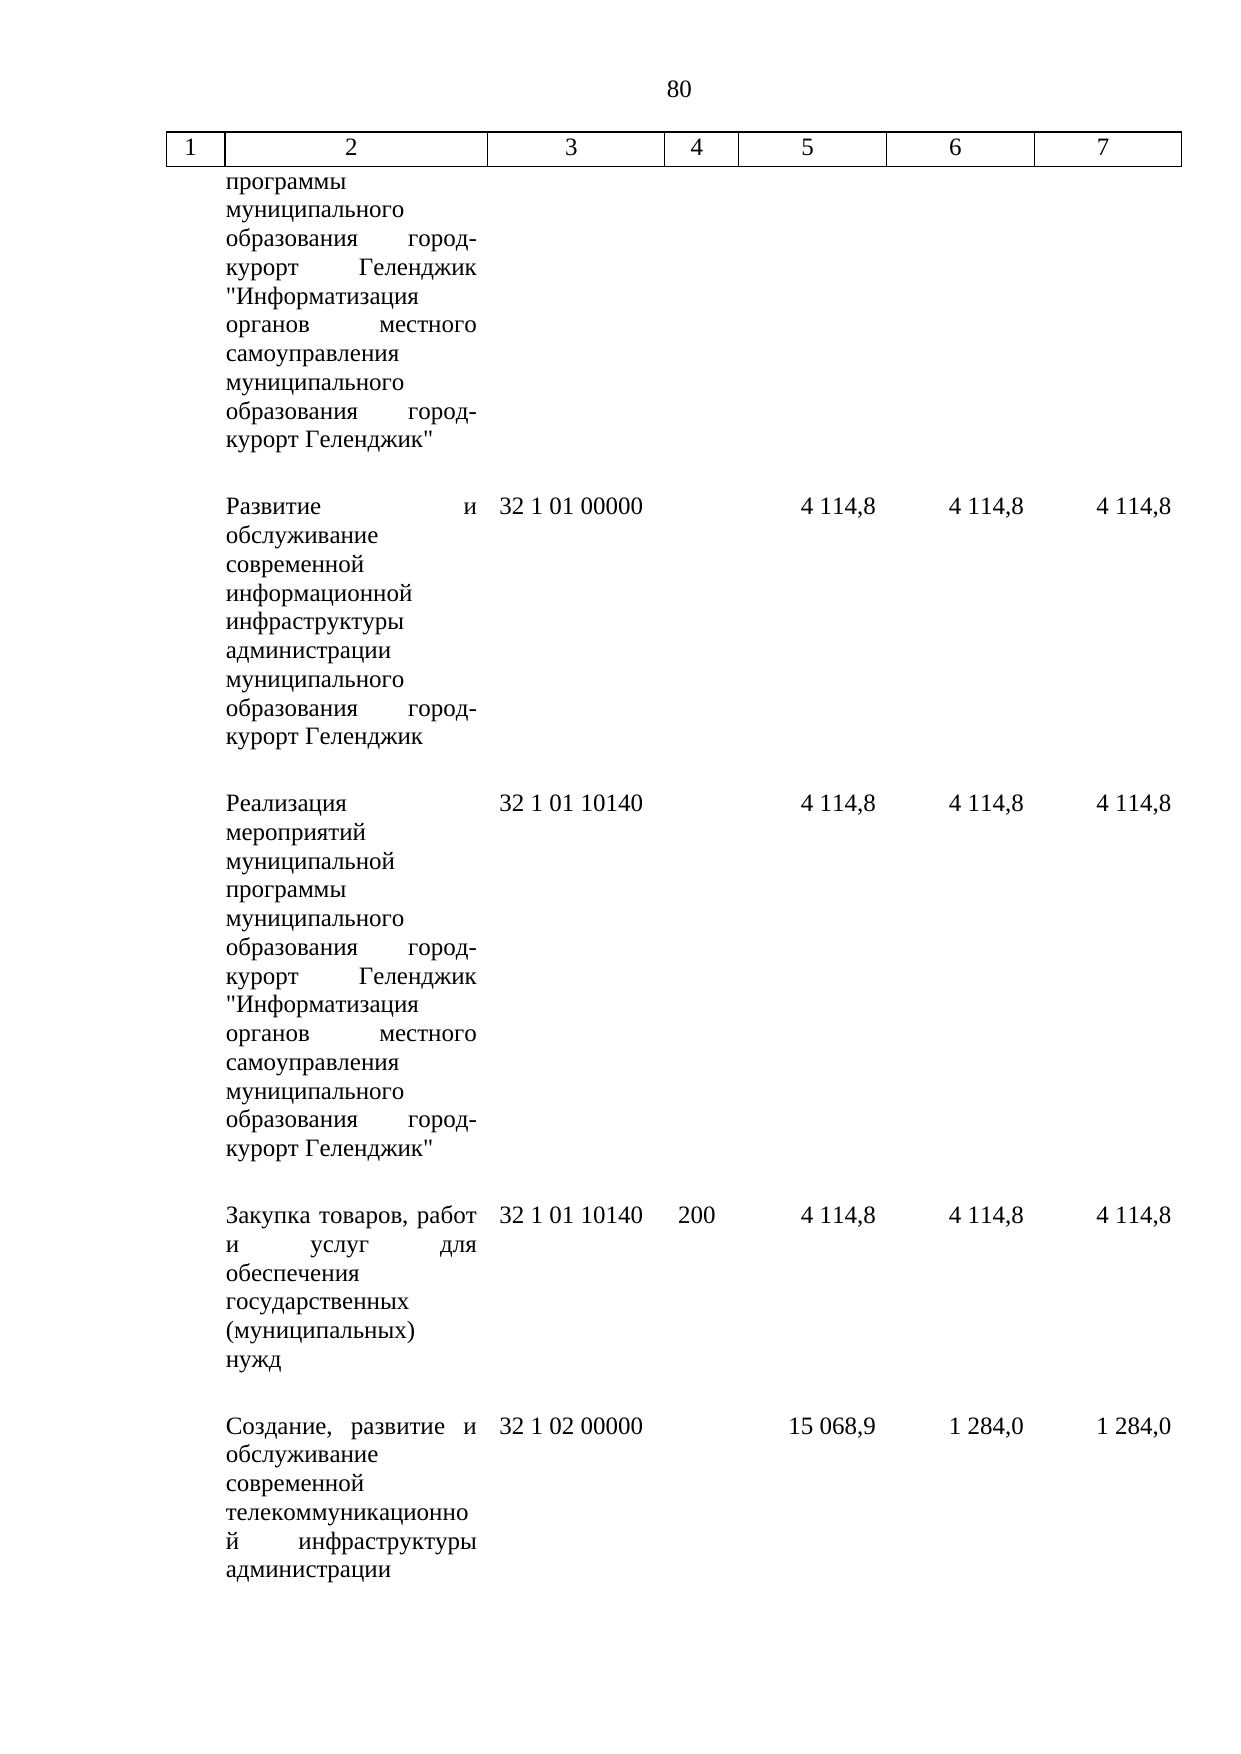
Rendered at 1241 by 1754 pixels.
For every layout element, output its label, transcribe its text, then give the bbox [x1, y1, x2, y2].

table_header 1 [167, 133, 224, 166]
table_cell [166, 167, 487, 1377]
table_header 4 [665, 133, 738, 166]
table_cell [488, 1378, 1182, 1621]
table_header 5 [739, 133, 886, 166]
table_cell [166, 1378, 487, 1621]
table_header 2 [226, 133, 487, 166]
table_header 6 [887, 133, 1034, 166]
table_header 3 [488, 133, 664, 166]
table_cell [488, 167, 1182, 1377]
table_header 7 [1035, 133, 1181, 166]
